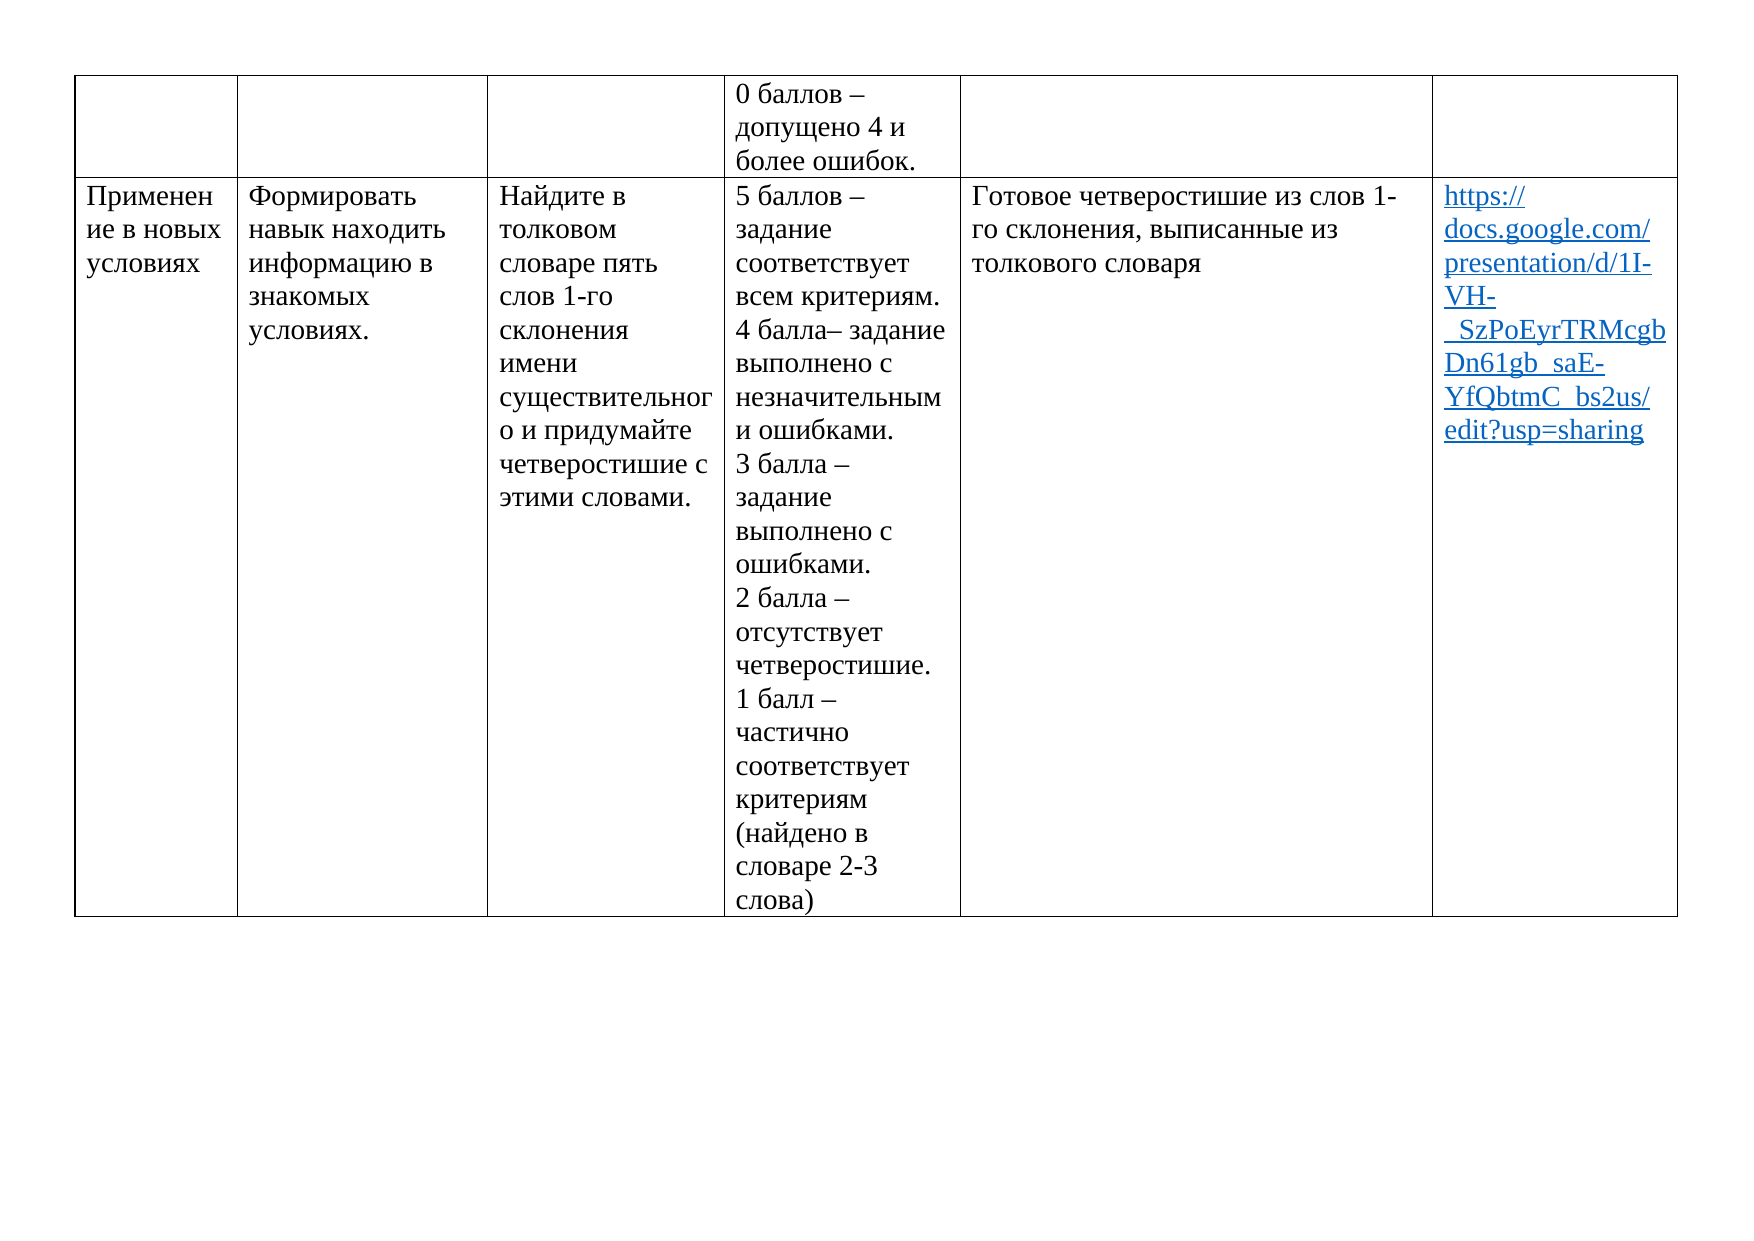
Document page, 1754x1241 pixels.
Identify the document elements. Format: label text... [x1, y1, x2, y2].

table_cell Найдите в толковом словаре пять слов 1-го склонения имени существительного и придумайте четверостишие с этими словами. [488, 178, 724, 916]
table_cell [725, 76, 960, 177]
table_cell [76, 76, 237, 177]
table_cell https://docs.google.com/presentation/d/1I-VH-_SzPoEyrTRMcgbDn61gb_saE-YfQbtmC_bs2us/edit?usp=sharing [1433, 178, 1677, 916]
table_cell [1433, 76, 1677, 177]
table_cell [238, 76, 487, 177]
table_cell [488, 76, 724, 177]
table_cell Формировать навык находить информацию в знакомых условиях. [238, 178, 487, 916]
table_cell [961, 76, 1432, 177]
table_cell Готовое четверостишие из слов 1-го склонения, выписанные из толкового словаря [961, 178, 1432, 916]
table_cell Применение в новых условиях [76, 178, 237, 916]
table_cell 5 баллов – задание соответствует всем критериям. 4 балла– задание выполнено с незначительными ошибками. 3 балла – задание выполнено с ошибками. 2 балла – отсутствует четверостишие. 1 балл – частично соответствует критериям (найдено в словаре 2-3 слова) [725, 178, 960, 916]
